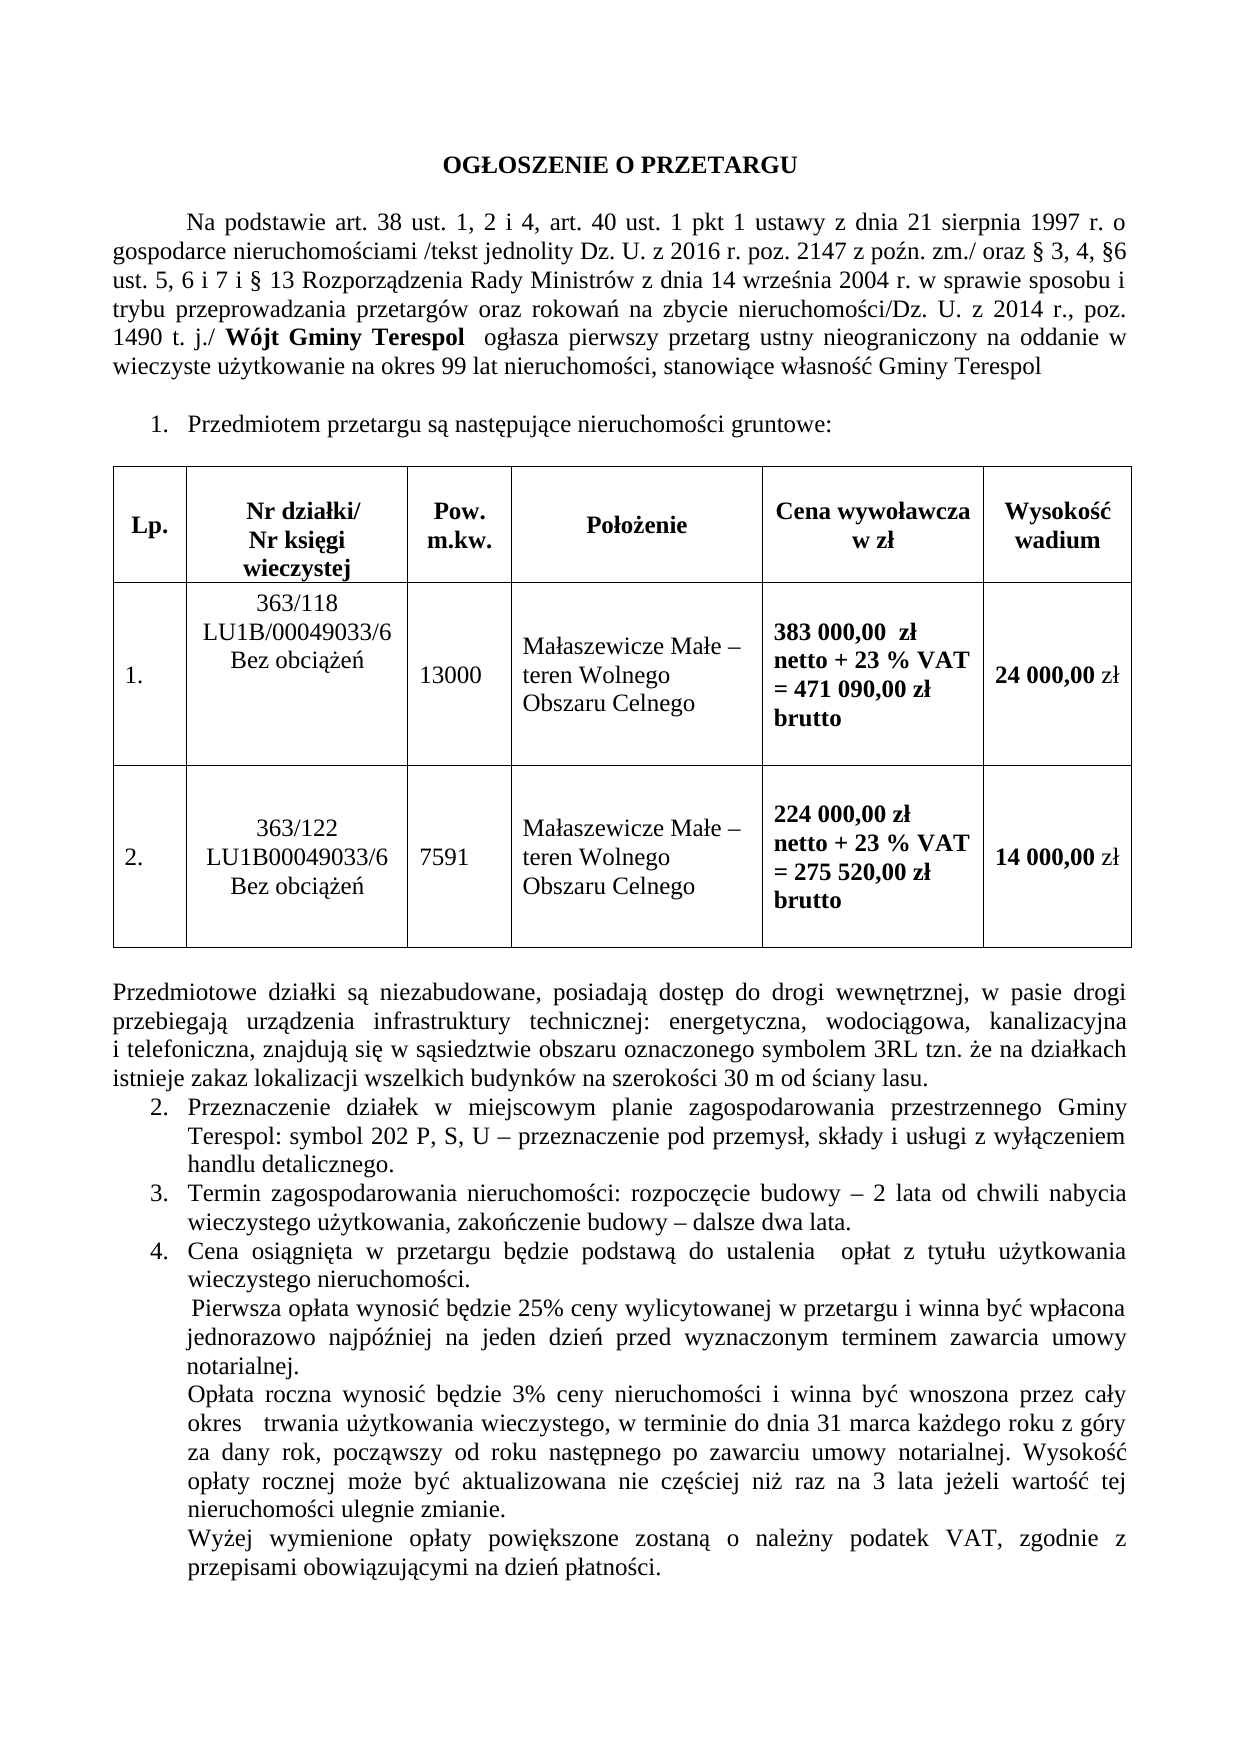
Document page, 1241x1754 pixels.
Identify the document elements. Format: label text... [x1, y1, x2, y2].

table_header Lp. [114, 467, 186, 582]
table_cell 383 000,00 zł netto + 23 % VAT = 471 090,00 zł brutto [763, 583, 983, 765]
text Pierwsza opłata wynosić będzie 25% ceny wylicytowanej w przetargu i winna być wpłacona jednorazowo najpóźniej na jeden dzień przed wyznaczonym terminem zawarcia umowy notarialnej. [150, 1293, 1128, 1379]
table_header Cena wywoławcza w zł [763, 467, 983, 582]
table_cell Małaszewicze Małe – teren Wolnego Obszaru Celnego [512, 583, 762, 765]
table_header Nr działki/ Nr księgi wieczystej [187, 467, 407, 582]
list Przedmiotem przetargu są następujące nieruchomości gruntowe: [150, 409, 1128, 437]
text Na podstawie art. 38 ust. 1, 2 i 4, art. 40 ust. 1 pkt 1 ustawy z dnia 21 sierpnia 1997 r. o gospodarce nieruchomościami /tekst jednolity Dz. U. z 2016 r. poz. 2147 z poźn. zm./ oraz § 3, 4, §6 ust. 5, 6 i 7 i § 13 Rozporządzenia Rady Ministrów z dnia 14 września 2004 r. w sprawie sposobu i trybu przeprowadzania przetargów oraz rokowań na zbycie nieruchomości/Dz. U. z 2014 r., poz. 1490 t. j./ Wójt Gminy Terespol ogłasza pierwszy przetarg ustny nieograniczony na oddanie w wieczyste użytkowanie na okres 99 lat nieruchomości, stanowiące własność Gminy Terespol [112, 207, 1128, 380]
table_header Położenie [512, 467, 762, 582]
table_cell 363/122 LU1B00049033/6 Bez obciążeń [187, 766, 407, 947]
text Przedmiotowe działki są niezabudowane, posiadają dostęp do drogi wewnętrznej, w pasie drogi przebiegają urządzenia infrastruktury technicznej: energetyczna, wodociągowa, kanalizacyjna i telefoniczna, znajdują się w sąsiedztwie obszaru oznaczonego symbolem 3RL tzn. że na działkach istnieje zakaz lokalizacji wszelkich budynków na szerokości 30 m od ściany lasu. [112, 977, 1128, 1092]
table_cell 14 000,00 zł [984, 766, 1131, 947]
text Opłata roczna wynosić będzie 3% ceny nieruchomości i winna być wnoszona przez cały okres trwania użytkowania wieczystego, w terminie do dnia 31 marca każdego roku z góry za dany rok, począwszy od roku następnego po zawarciu umowy notarialnej. Wysokość opłaty rocznej może być aktualizowana nie częściej niż raz na 3 lata jeżeli wartość tej nieruchomości ulegnie zmianie. [187, 1379, 1128, 1523]
list Przeznaczenie działek w miejscowym planie zagospodarowania przestrzennego Gminy Terespol: symbol 202 P, S, U – przeznaczenie pod przemysł, składy i usługi z wyłączeniem handlu detalicznego. [150, 1092, 1128, 1178]
table_cell Małaszewicze Małe – teren Wolnego Obszaru Celnego [512, 766, 762, 947]
text OGŁOSZENIE O PRZETARGU [112, 150, 1128, 179]
list Termin zagospodarowania nieruchomości: rozpoczęcie budowy – 2 lata od chwili nabycia wieczystego użytkowania, zakończenie budowy – dalsze dwa lata. [150, 1178, 1128, 1236]
table_cell 13000 [408, 583, 511, 765]
table_cell 1. [114, 583, 186, 765]
table_header Wysokość wadium [984, 467, 1131, 582]
text Wyżej wymienione opłaty powiększone zostaną o należny podatek VAT, zgodnie z przepisami obowiązującymi na dzień płatności. [187, 1523, 1128, 1581]
list Cena osiągnięta w przetargu będzie podstawą do ustalenia opłat z tytułu użytkowania wieczystego nieruchomości. [150, 1236, 1128, 1293]
table_header Pow. m.kw. [408, 467, 511, 582]
table_cell 224 000,00 zł netto + 23 % VAT = 275 520,00 zł brutto [763, 766, 983, 947]
table_cell 363/118 LU1B/00049033/6 Bez obciążeń [187, 583, 407, 765]
table_cell 7591 [408, 766, 511, 947]
table_cell 24 000,00 zł [984, 583, 1131, 765]
table_cell 2. [114, 766, 186, 947]
